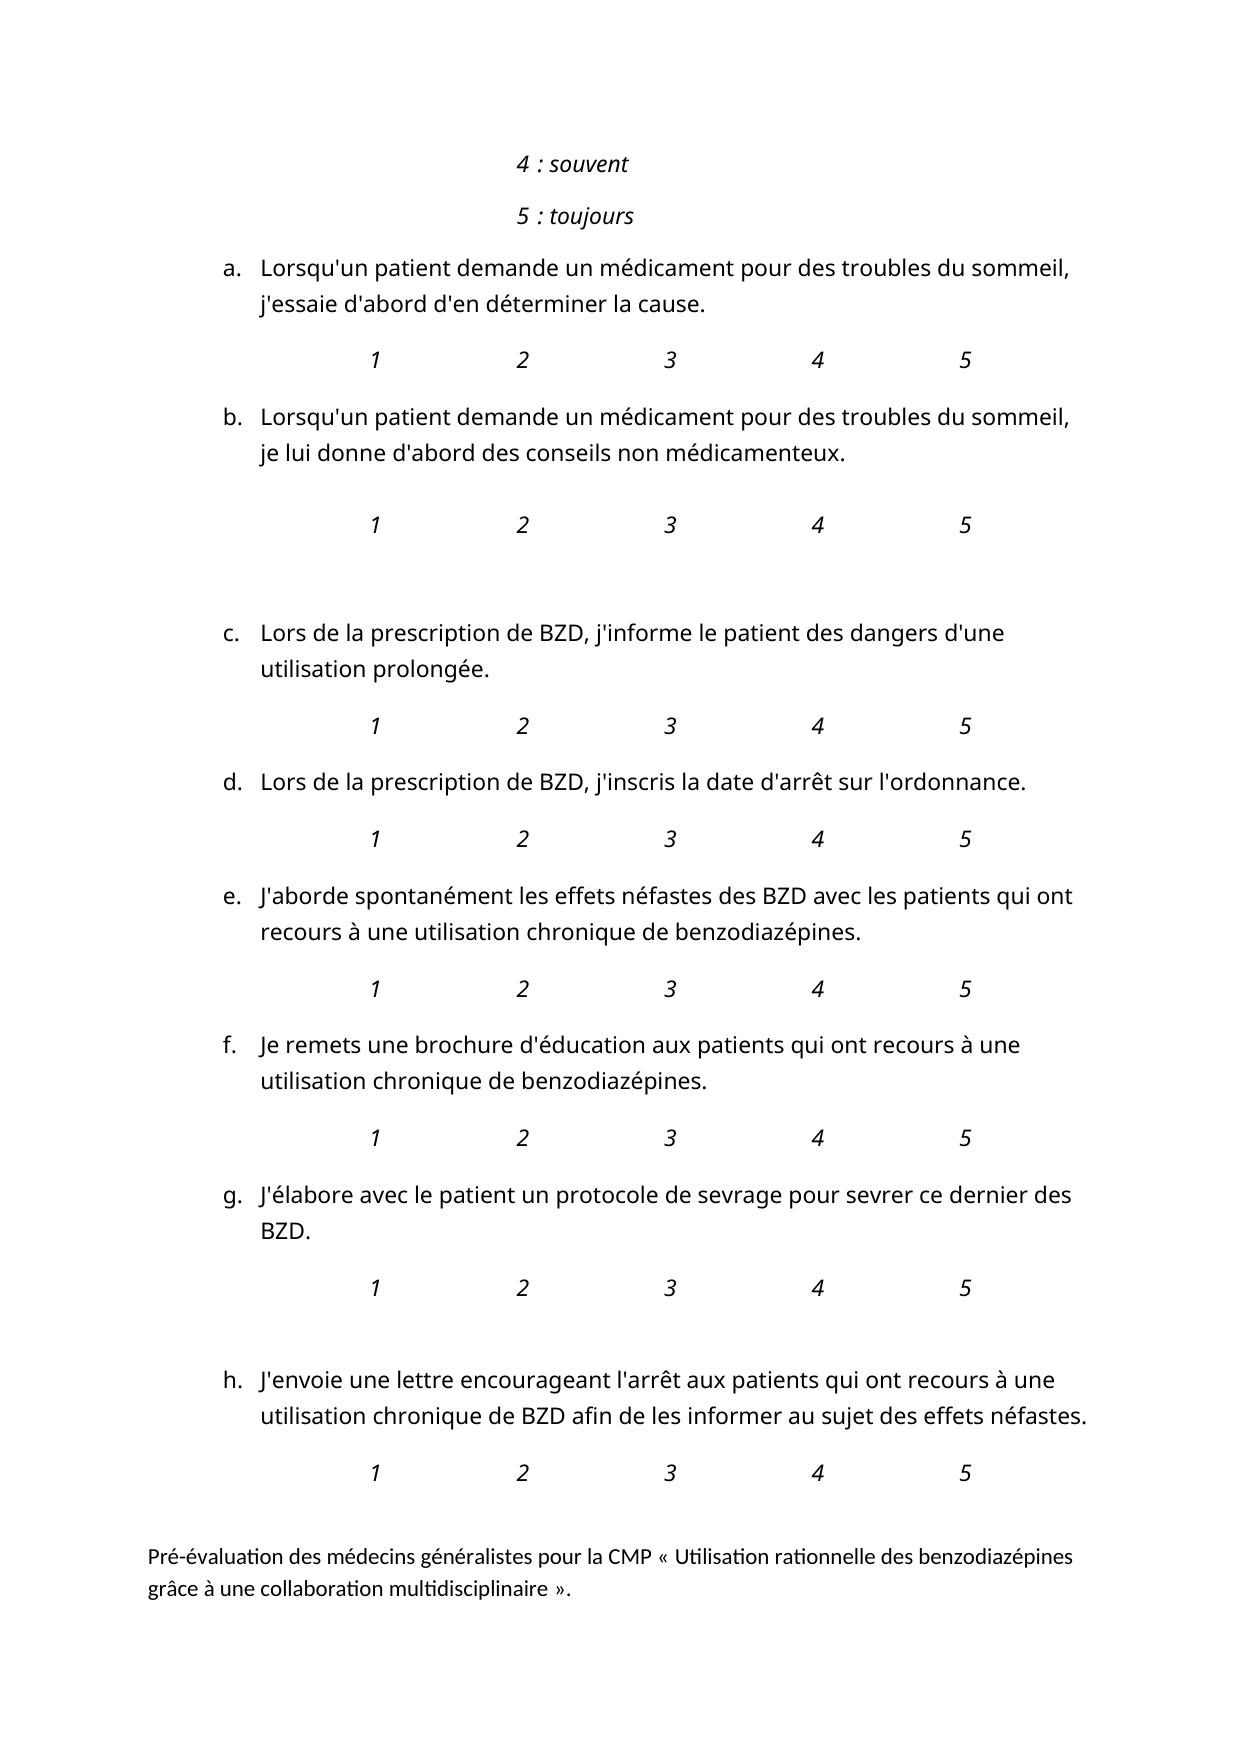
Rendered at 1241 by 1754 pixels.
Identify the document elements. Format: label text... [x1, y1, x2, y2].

list J'élabore avec le patient un protocole de sevrage pour sevrer ce dernier des BZD. [223, 1179, 1093, 1246]
text 4 : souvent [516, 148, 1093, 179]
text 1 2 3 4 5 [369, 823, 1093, 854]
list Lors de la prescription de BZD, j'inscris la date d'arrêt sur l'ordonnance. [223, 766, 1093, 798]
list J'aborde spontanément les effets néfastes des BZD avec les patients qui ont recours à une utilisation chronique de benzodiazépines. [223, 880, 1093, 947]
text 1 2 3 4 5 [369, 1457, 1093, 1488]
text 1 2 3 4 5 [369, 973, 1093, 1004]
list 1 2 3 4 5 [369, 509, 1093, 540]
text 1 2 3 4 5 [369, 709, 1093, 741]
list Lorsqu'un patient demande un médicament pour des troubles du sommeil, je lui donne d'abord des conseils non médicamenteux. [223, 401, 1093, 468]
text 1 2 3 4 5 [369, 1122, 1093, 1153]
text 5 : toujours [516, 200, 1093, 231]
list J'envoie une lettre encourageant l'arrêt aux patients qui ont recours à une utilisation chronique de BZD afin de les informer au sujet des effets néfastes. [223, 1364, 1093, 1431]
list Lorsqu'un patient demande un médicament pour des troubles du sommeil, j'essaie d'abord d'en déterminer la cause. [223, 252, 1093, 319]
list Je remets une brochure d'éducation aux patients qui ont recours à une utilisation chronique de benzodiazépines. [223, 1029, 1093, 1097]
list Lors de la prescription de BZD, j'informe le patient des dangers d'une utilisation prolongée. [223, 617, 1093, 684]
text 1 2 3 4 5 [369, 344, 1093, 376]
text 1 2 3 4 5 [369, 1272, 1093, 1303]
